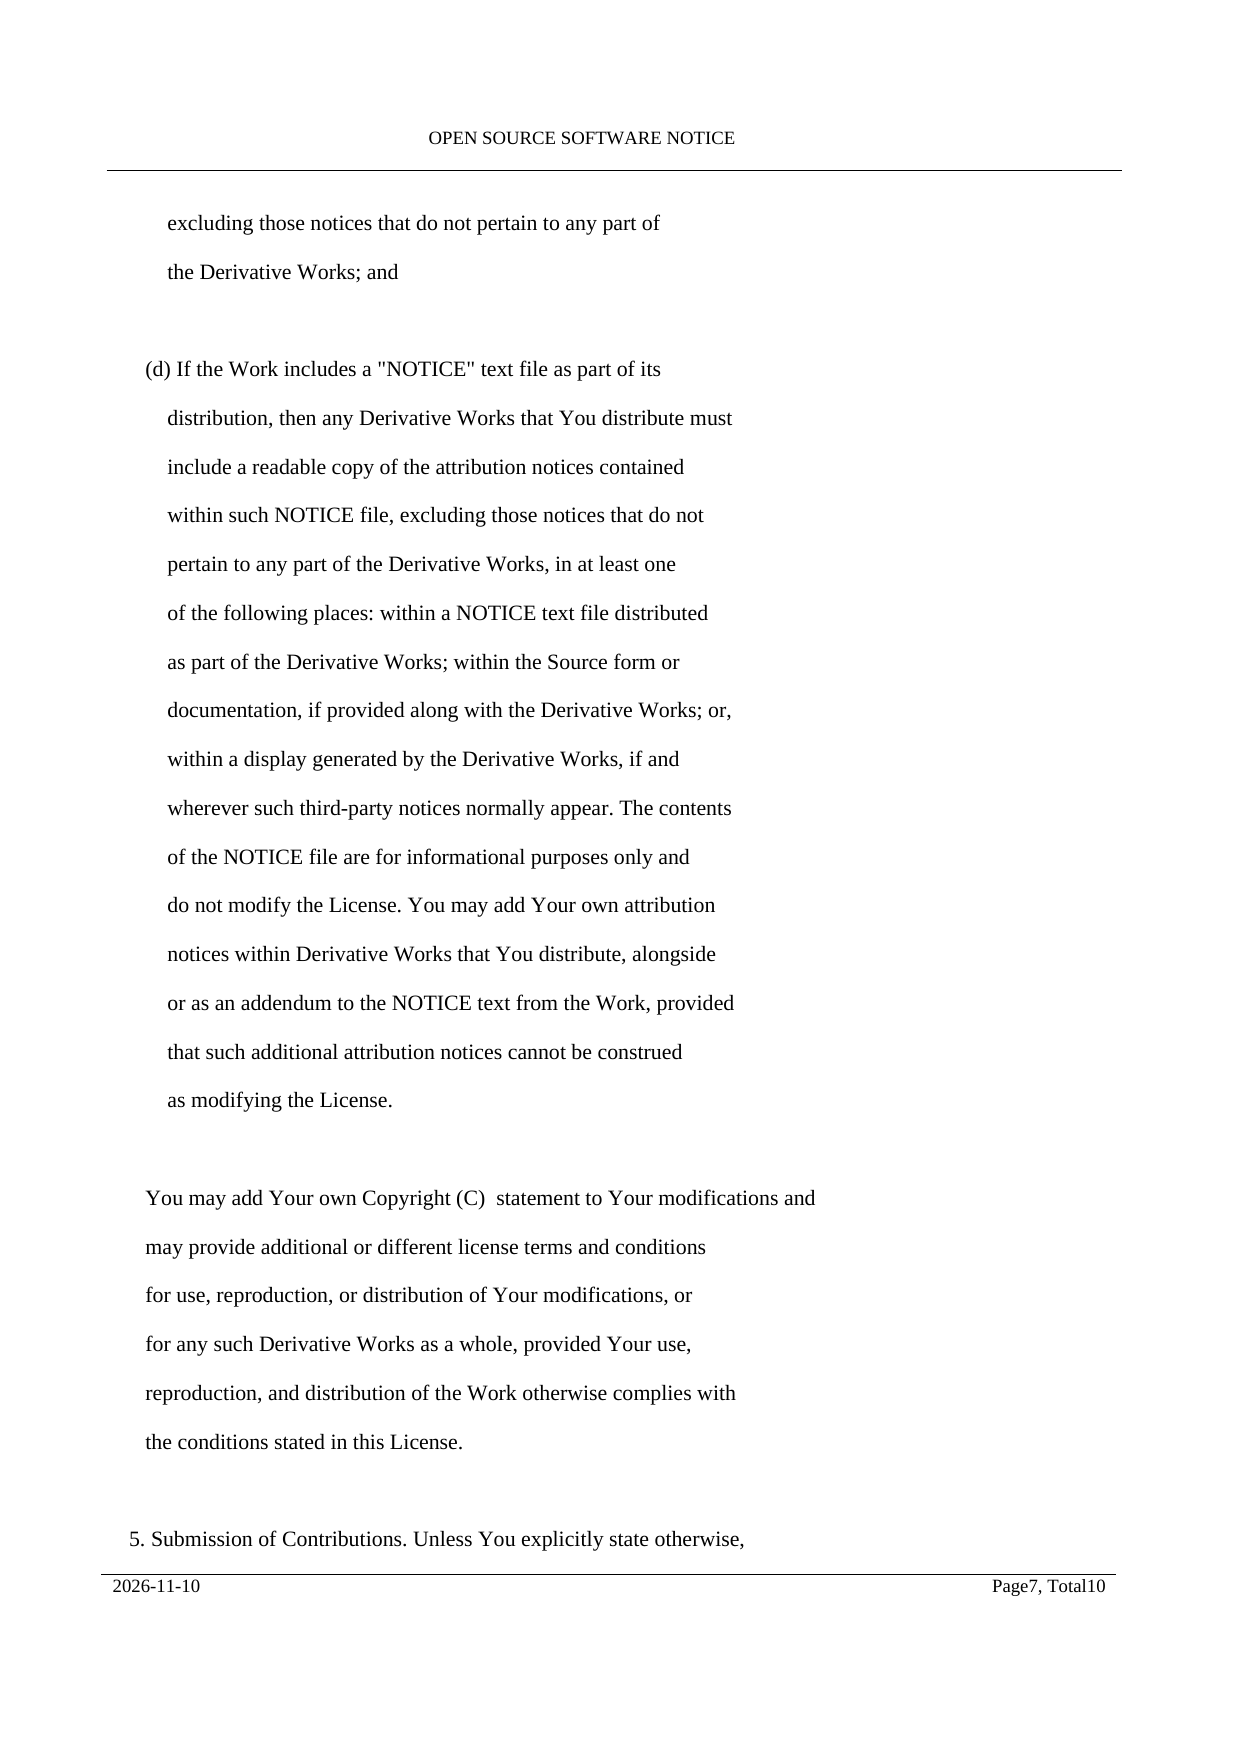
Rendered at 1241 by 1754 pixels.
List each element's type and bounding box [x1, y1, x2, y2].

text [112, 206, 1128, 1555]
